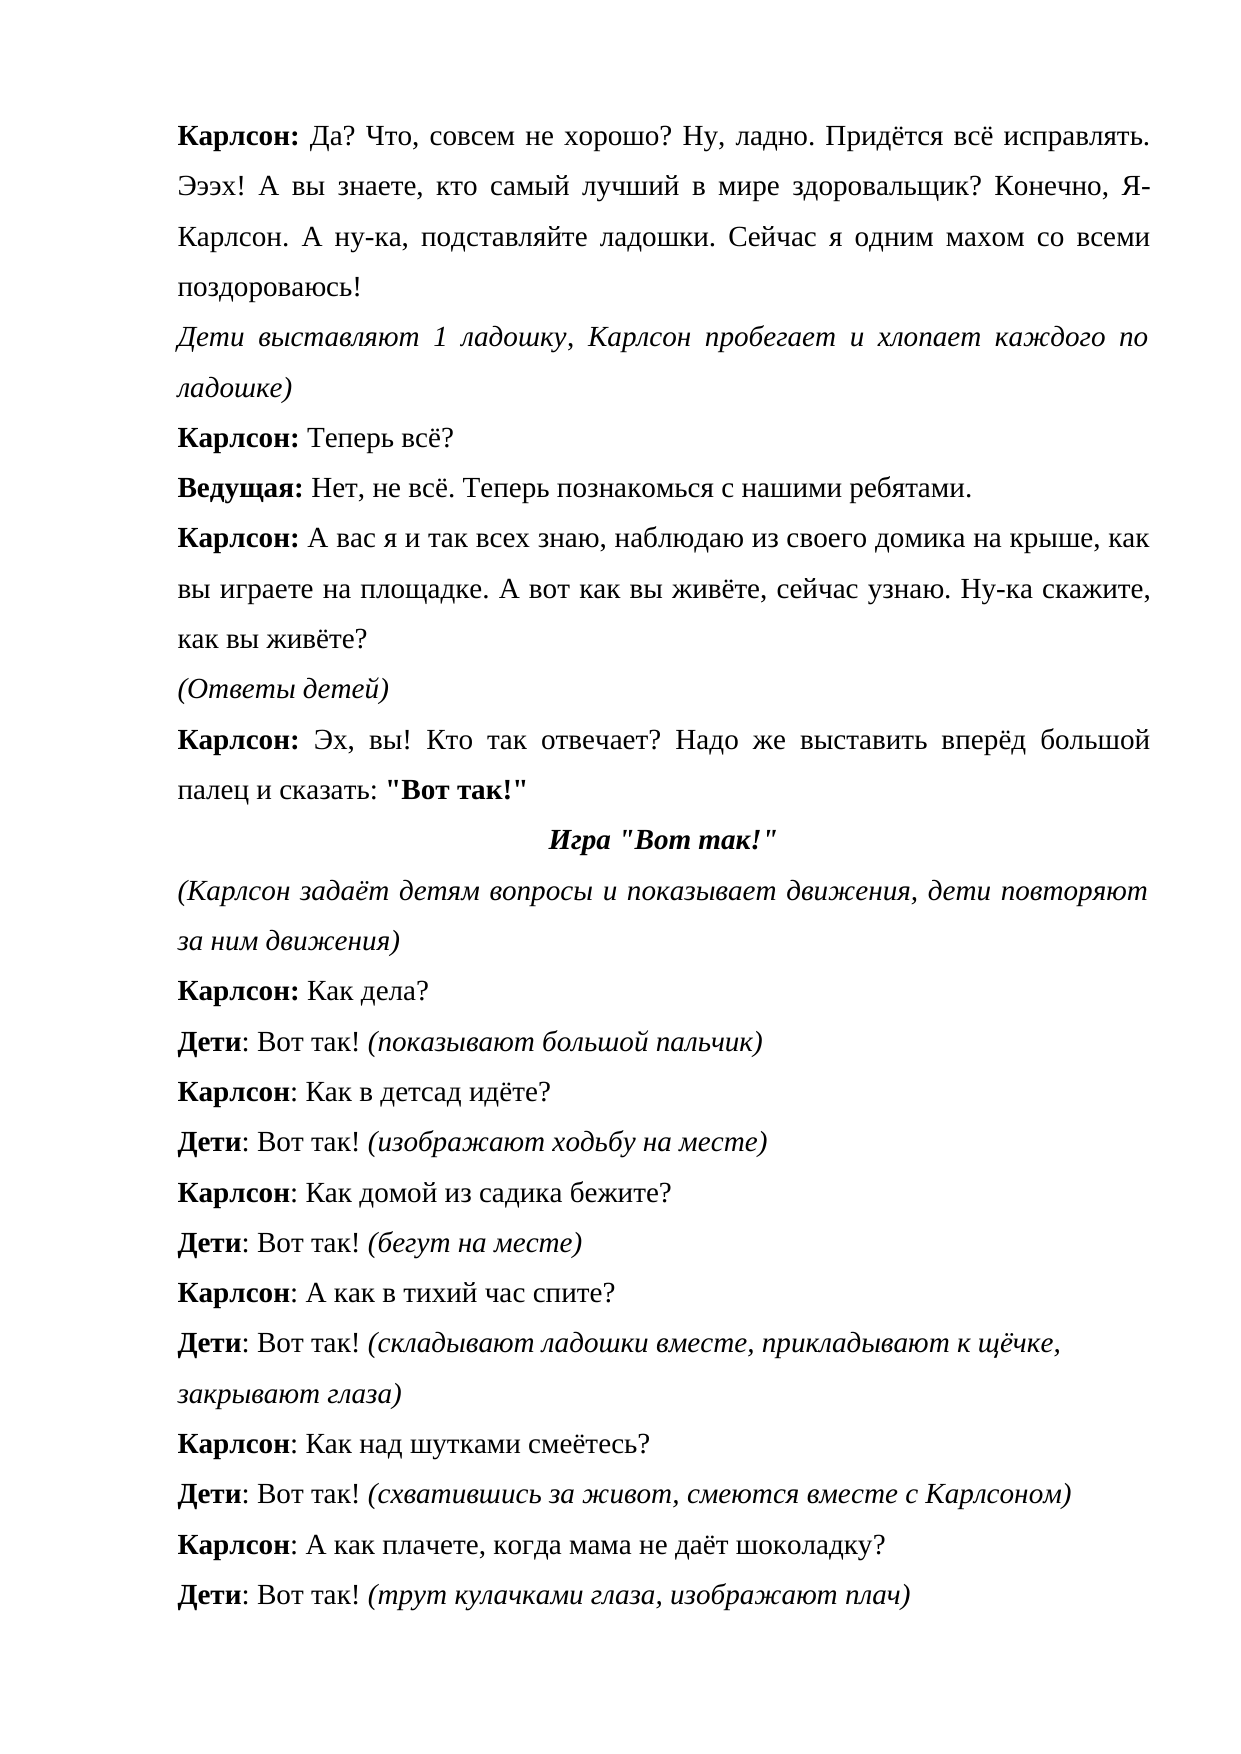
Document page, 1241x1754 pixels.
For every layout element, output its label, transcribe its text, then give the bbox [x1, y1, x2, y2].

text Дети выставляют 1 ладошку, Карлсон пробегает и хлопает каждого по ладошке) [177, 319, 1152, 403]
text (Карлсон задаёт детям вопросы и показывает движения, дети повторяют за ним движения) [177, 873, 1152, 957]
text Игра "Вот так!" [177, 822, 1152, 856]
text Карлсон: Теперь всё? [177, 420, 1152, 453]
text Ведущая: Нет, не всё. Теперь познакомься с нашими ребятами. [177, 470, 1152, 504]
text Карлсон: Эх, вы! Кто так отвечает? Надо же выставить вперёд большой палец и сказать: "Вот так!" [177, 722, 1152, 806]
text Карлсон: Да? Что, совсем не хорошо? Ну, ладно. Придётся всё исправлять. Эээх! А вы знаете, кто самый лучший в мире здоровальщик? Конечно, Я-Карлсон. А ну-ка, подставляйте ладошки. Сейчас я одним махом со всеми поздороваюсь! [177, 118, 1152, 303]
text (Ответы детей) [177, 672, 1152, 705]
text Карлсон: А вас я и так всех знаю, наблюдаю из своего домика на крыше, как вы играете на площадке. А вот как вы живёте, сейчас узнаю. Ну-ка скажите, как вы живёте? [177, 521, 1152, 655]
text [177, 973, 1152, 1611]
